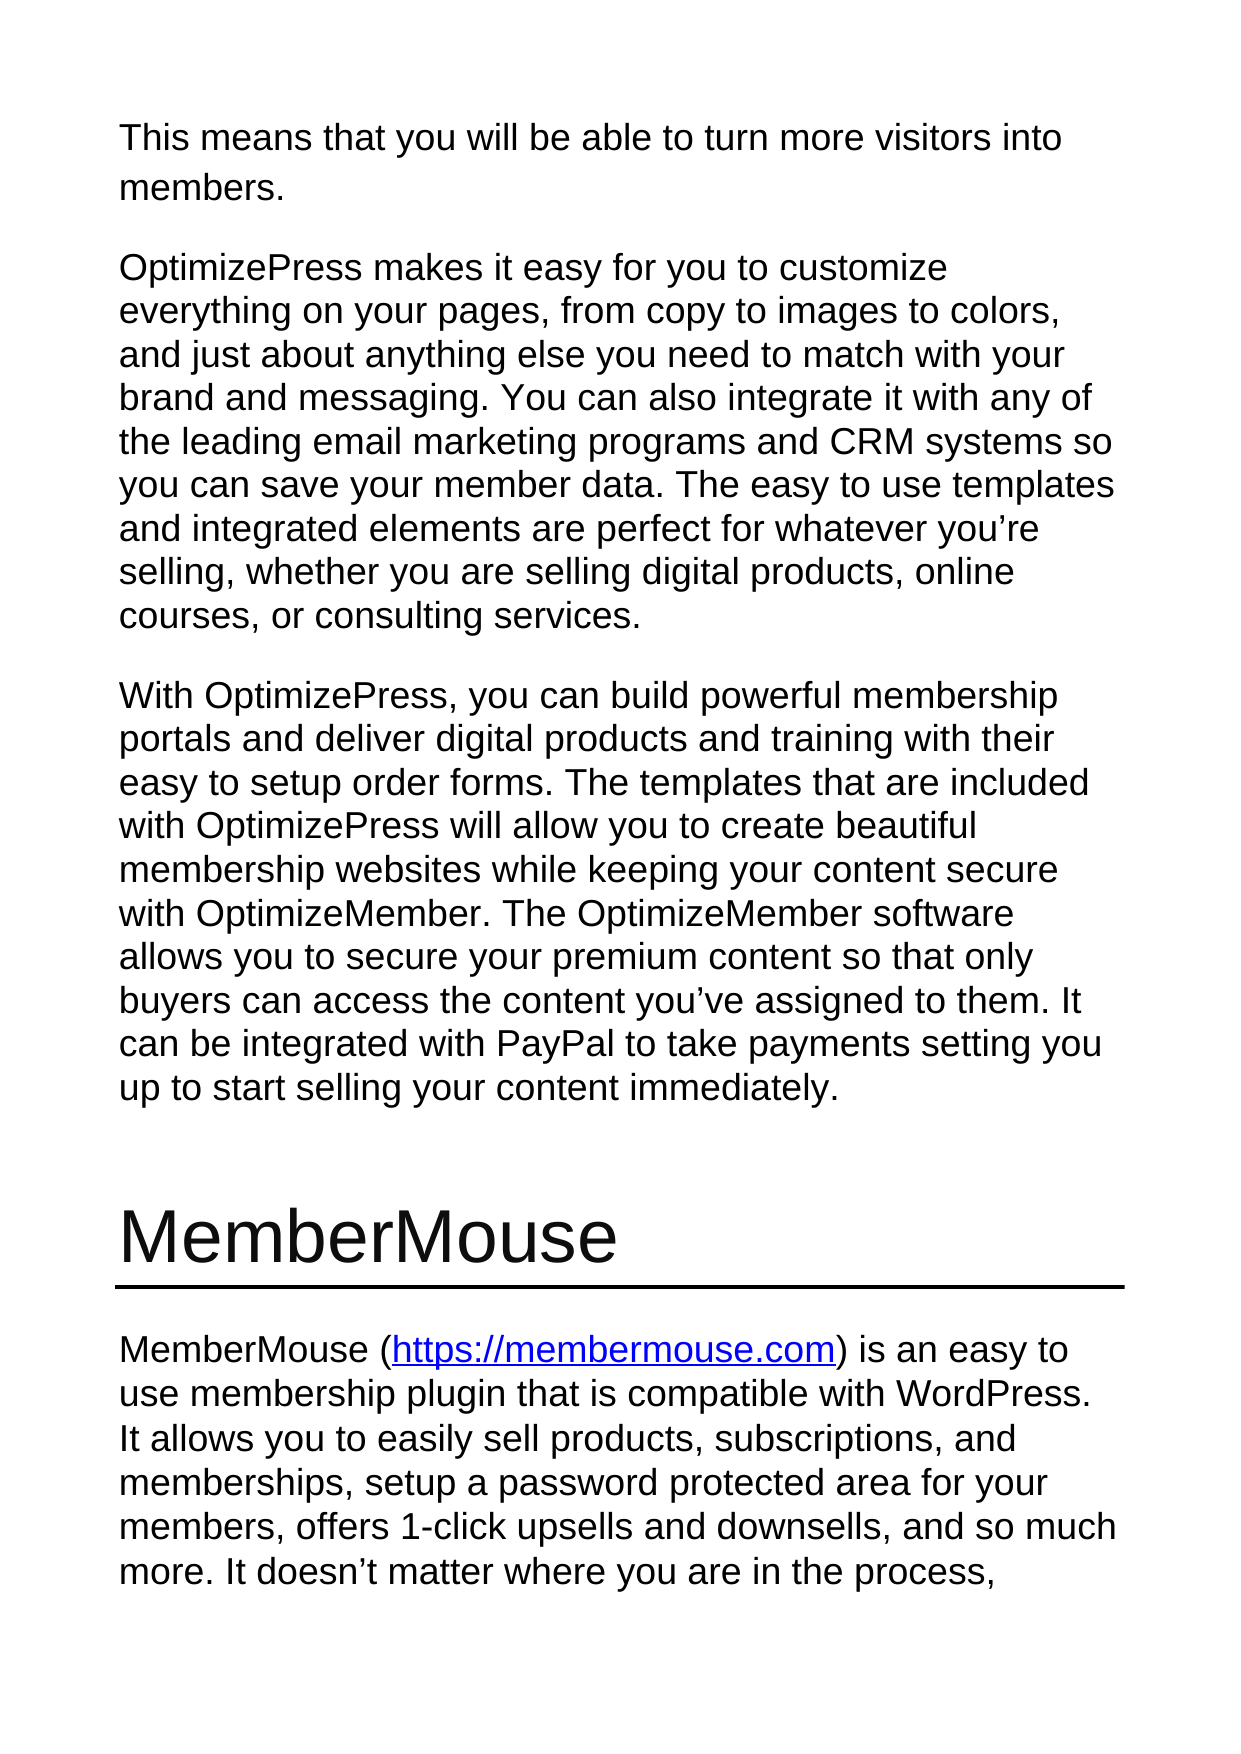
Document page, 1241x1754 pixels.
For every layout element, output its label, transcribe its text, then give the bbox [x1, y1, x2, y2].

picture [115, 1285, 1125, 1289]
text With OptimizePress, you can build powerful membership portals and deliver digital products and training with their easy to setup order forms. The templates that are included with OptimizePress will allow you to create beautiful membership websites while keeping your content secure with OptimizeMember. The OptimizeMember software allows you to secure your premium content so that only buyers can access the content you’ve assigned to them. It can be integrated with PayPal to take payments setting you up to start selling your content immediately. [119, 673, 1103, 1108]
text This means that you will be able to turn more visitors into members. [119, 115, 1063, 208]
text MemberMouse (https://membermouse.com) is an easy to use membership plugin that is compatible with WordPress. It allows you to easily sell products, subscriptions, and memberships, setup a password protected area for your members, offers 1-click upsells and downsells, and so much more. It doesn’t matter where you are in the process, [119, 1327, 1117, 1592]
text MemberMouse [119, 1192, 1117, 1278]
text OptimizePress makes it easy for you to customize everything on your pages, from copy to images to colors, and just about anything else you need to match with your brand and messaging. You can also integrate it with any of the leading email marketing programs and CRM systems so you can save your member data. The easy to use templates and integrated elements are perfect for whatever you’re selling, whether you are selling digital products, online courses, or consulting services. [119, 245, 1115, 636]
